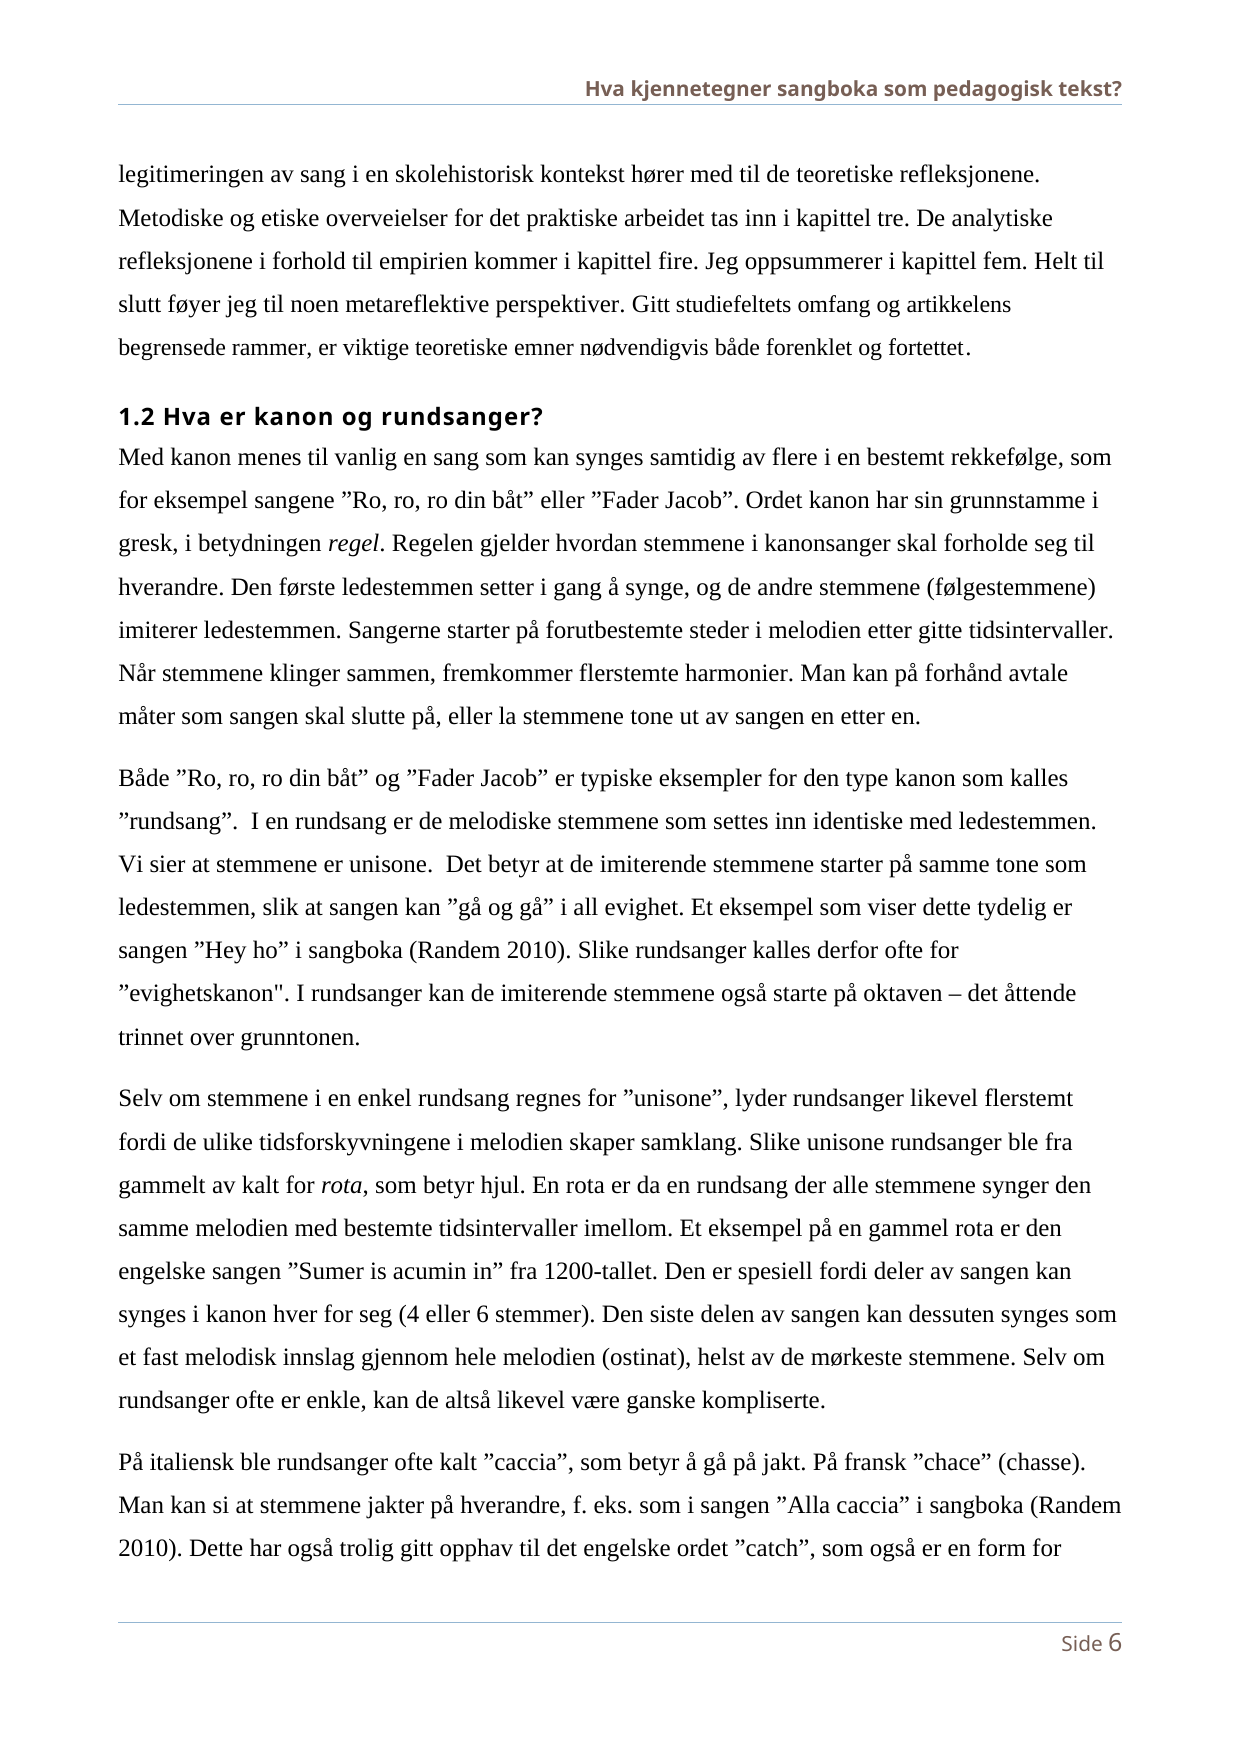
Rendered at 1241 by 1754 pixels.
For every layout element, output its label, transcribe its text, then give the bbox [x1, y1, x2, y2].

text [118, 1447, 1122, 1562]
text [118, 159, 1122, 361]
text Med kanon menes til vanlig en sang som kan synges samtidig av flere i en bestemt rekkefølge, som for eksempel sangene ”Ro, ro, ro din båt” eller ”Fader Jacob”. Ordet kanon har sin grunnstamme i gresk, i betydningen regel. Regelen gjelder hvordan stemmene i kanonsanger skal forholde seg til hverandre. Den første ledestemmen setter i gang å synge, og de andre stemmene (følgestemmene) imiterer ledestemmen. Sangerne starter på forutbestemte steder i melodien etter gitte tidsintervaller. Når stemmene klinger sammen, fremkommer flerstemte harmonier. Man kan på forhånd avtale måter som sangen skal slutte på, eller la stemmene tone ut av sangen en etter en. [118, 442, 1122, 730]
text Både ”Ro, ro, ro din båt” og ”Fader Jacob” er typiske eksempler for den type kanon som kalles ”rundsang”. I en rundsang er de melodiske stemmene som settes inn identiske med ledestemmen. Vi sier at stemmene er unisone. Det betyr at de imiterende stemmene starter på samme tone som ledestemmen, slik at sangen kan ”gå og gå” i all evighet. Et eksempel som viser dette tydelig er sangen ”Hey ho” i sangboka (Randem 2010). Slike rundsanger kalles derfor ofte for ”evighetskanon". I rundsanger kan de imiterende stemmene også starte på oktaven – det åttende trinnet over grunntonen. [118, 763, 1122, 1050]
text Selv om stemmene i en enkel rundsang regnes for ”unisone”, lyder rundsanger likevel flerstemt fordi de ulike tidsforskyvningene i melodien skaper samklang. Slike unisone rundsanger ble fra gammelt av kalt for rota, som betyr hjul. En rota er da en rundsang der alle stemmene synger den samme melodien med bestemte tidsintervaller imellom. Et eksempel på en gammel rota er den engelske sangen ”Sumer is acumin in” fra 1200-tallet. Den er spesiell fordi deler av sangen kan synges i kanon hver for seg (4 eller 6 stemmer). Den siste delen av sangen kan dessuten synges som et fast melodisk innslag gjennom hele melodien (ostinat), helst av de mørkeste stemmene. Selv om rundsanger ofte er enkle, kan de altså likevel være ganske kompliserte. [118, 1083, 1122, 1414]
subtitle 1.2 Hva er kanon og rundsanger? [118, 400, 1122, 433]
